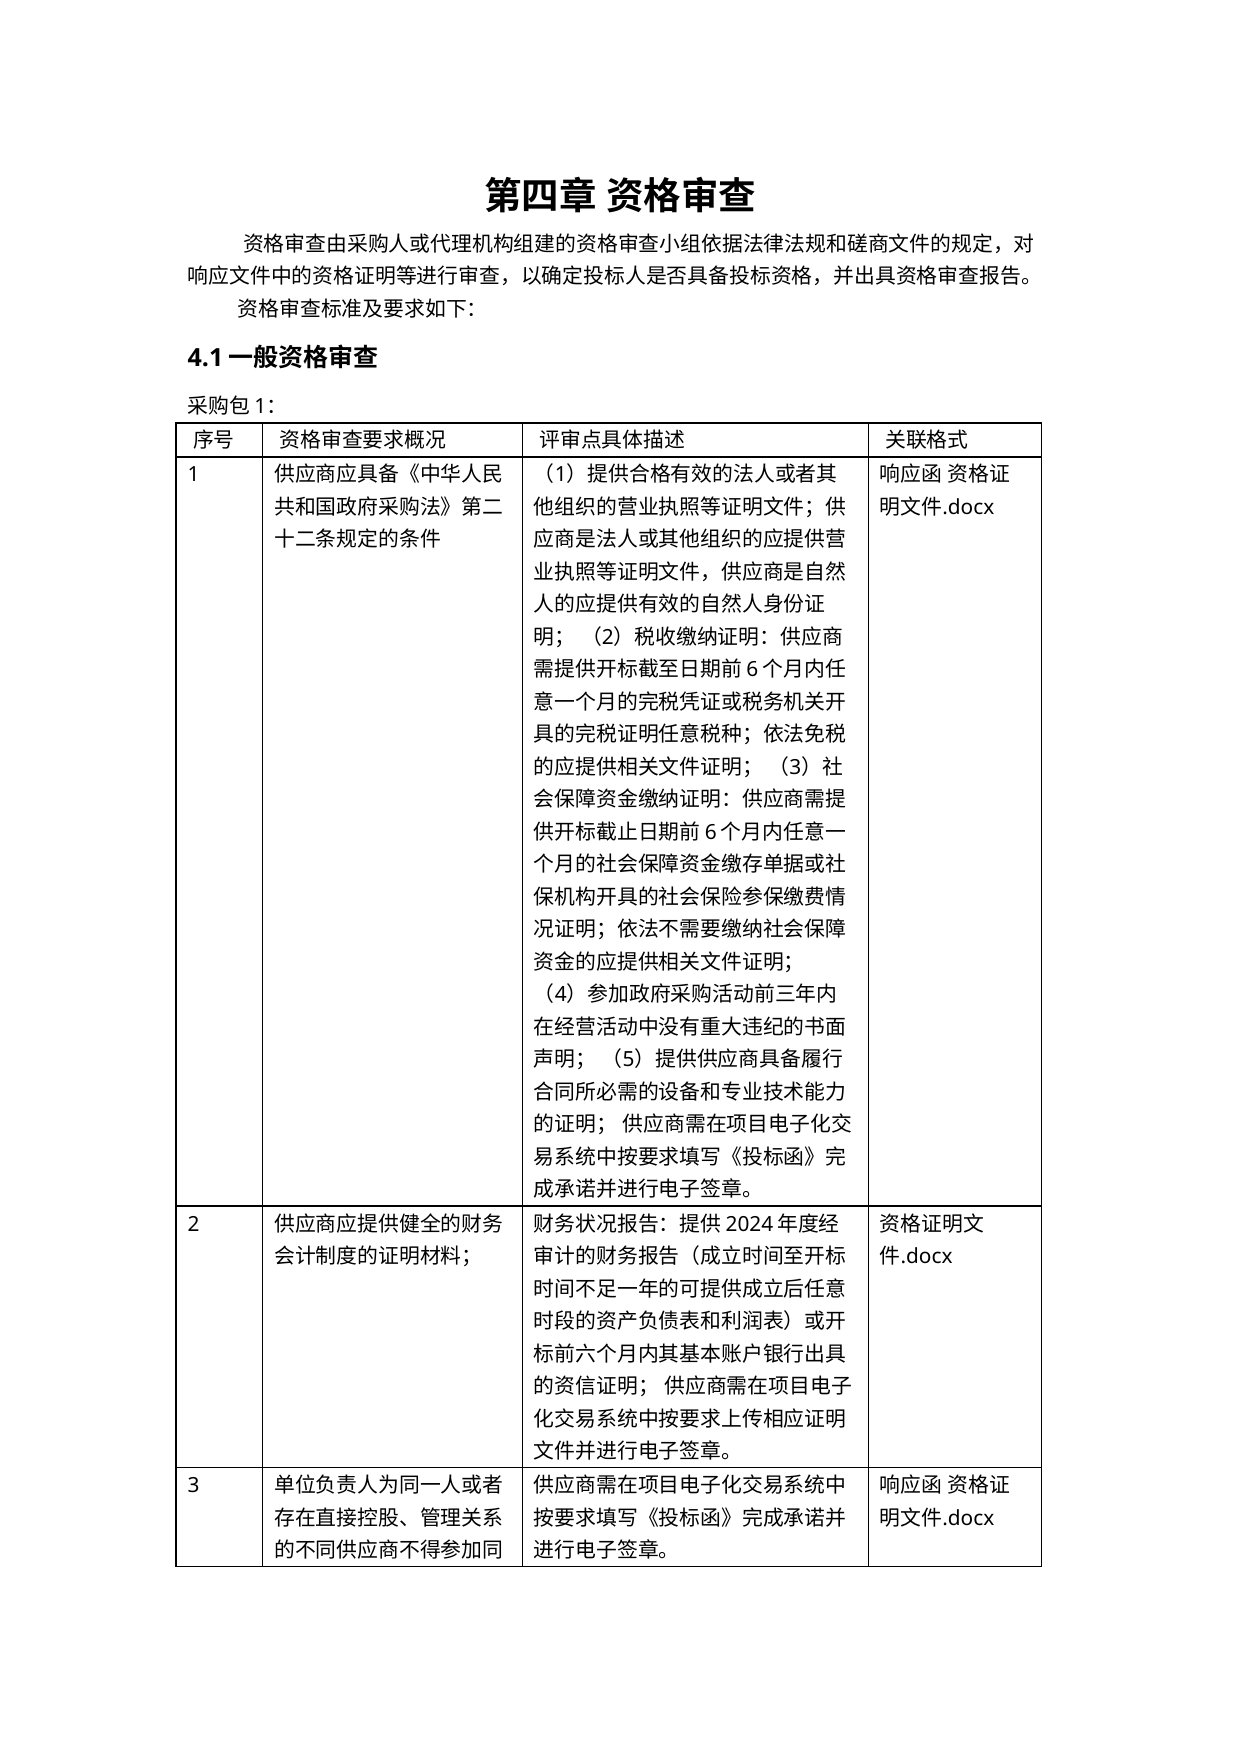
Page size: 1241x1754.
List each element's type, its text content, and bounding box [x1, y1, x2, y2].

table_cell （1）提供合格有效的法人或者其他组织的营业执照等证明文件；供应商是法人或其他组织的应提供营业执照等证明文件，供应商是自然人的应提供有效的自然人身份证明； （2）税收缴纳证明：供应商需提供开标截至日期前6个月内任意一个月的完税凭证或税务机关开具的完税证明任意税种；依法免税的应提供相关文件证明； （3）社会保障资金缴纳证明：供应商需提供开标截止日期前6个月内任意一个月的社会保障资金缴存单据或社保机构开具的社会保险参保缴费情况证明；依法不需要缴纳社会保障资金的应提供相关文件证明； （4）参加政府采购活动前三年内在经营活动中没有重大违纪的书面声明； （5）提供供应商具备履行合同所必需的设备和专业技术能力的证明； 供应商需在项目电子化交易系统中按要求填写《投标函》完成承诺并进行电子签章。 [523, 458, 868, 1205]
table_cell 资格证明文件.docx [869, 1207, 1041, 1467]
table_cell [523, 1468, 868, 1566]
table_header 资格审查要求概况 [263, 424, 522, 456]
table_cell 1 [177, 458, 262, 1205]
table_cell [263, 1468, 522, 1566]
table_cell 2 [177, 1207, 262, 1467]
table_cell 3 [177, 1468, 262, 1566]
text 第四章 资格审查 [187, 162, 1053, 227]
table_cell 响应函 资格证明文件.docx [869, 1468, 1041, 1566]
table_cell 供应商应提供健全的财务会计制度的证明材料； [263, 1207, 522, 1467]
text 资格审查标准及要求如下： [187, 292, 1053, 324]
table_header 关联格式 [869, 424, 1041, 456]
table_cell 响应函 资格证明文件.docx [869, 458, 1041, 1205]
table_header 评审点具体描述 [523, 424, 868, 456]
table_cell 供应商应具备《中华人民共和国政府采购法》第二十二条规定的条件 [263, 458, 522, 1205]
text 资格审查由采购人或代理机构组建的资格审查小组依据法律法规和磋商文件的规定，对响应文件中的资格证明等进行审查，以确定投标人是否具备投标资格，并出具资格审查报告。 [187, 227, 1053, 292]
table_cell 财务状况报告：提供2024年度经审计的财务报告（成立时间至开标时间不足一年的可提供成立后任意时段的资产负债表和利润表）或开标前六个月内其基本账户银行出具的资信证明； 供应商需在项目电子化交易系统中按要求上传相应证明文件并进行电子签章。 [523, 1207, 868, 1467]
text 采购包1： [187, 389, 1053, 422]
text 4.1一般资格审查 [187, 324, 1053, 389]
table_header 序号 [177, 424, 262, 456]
